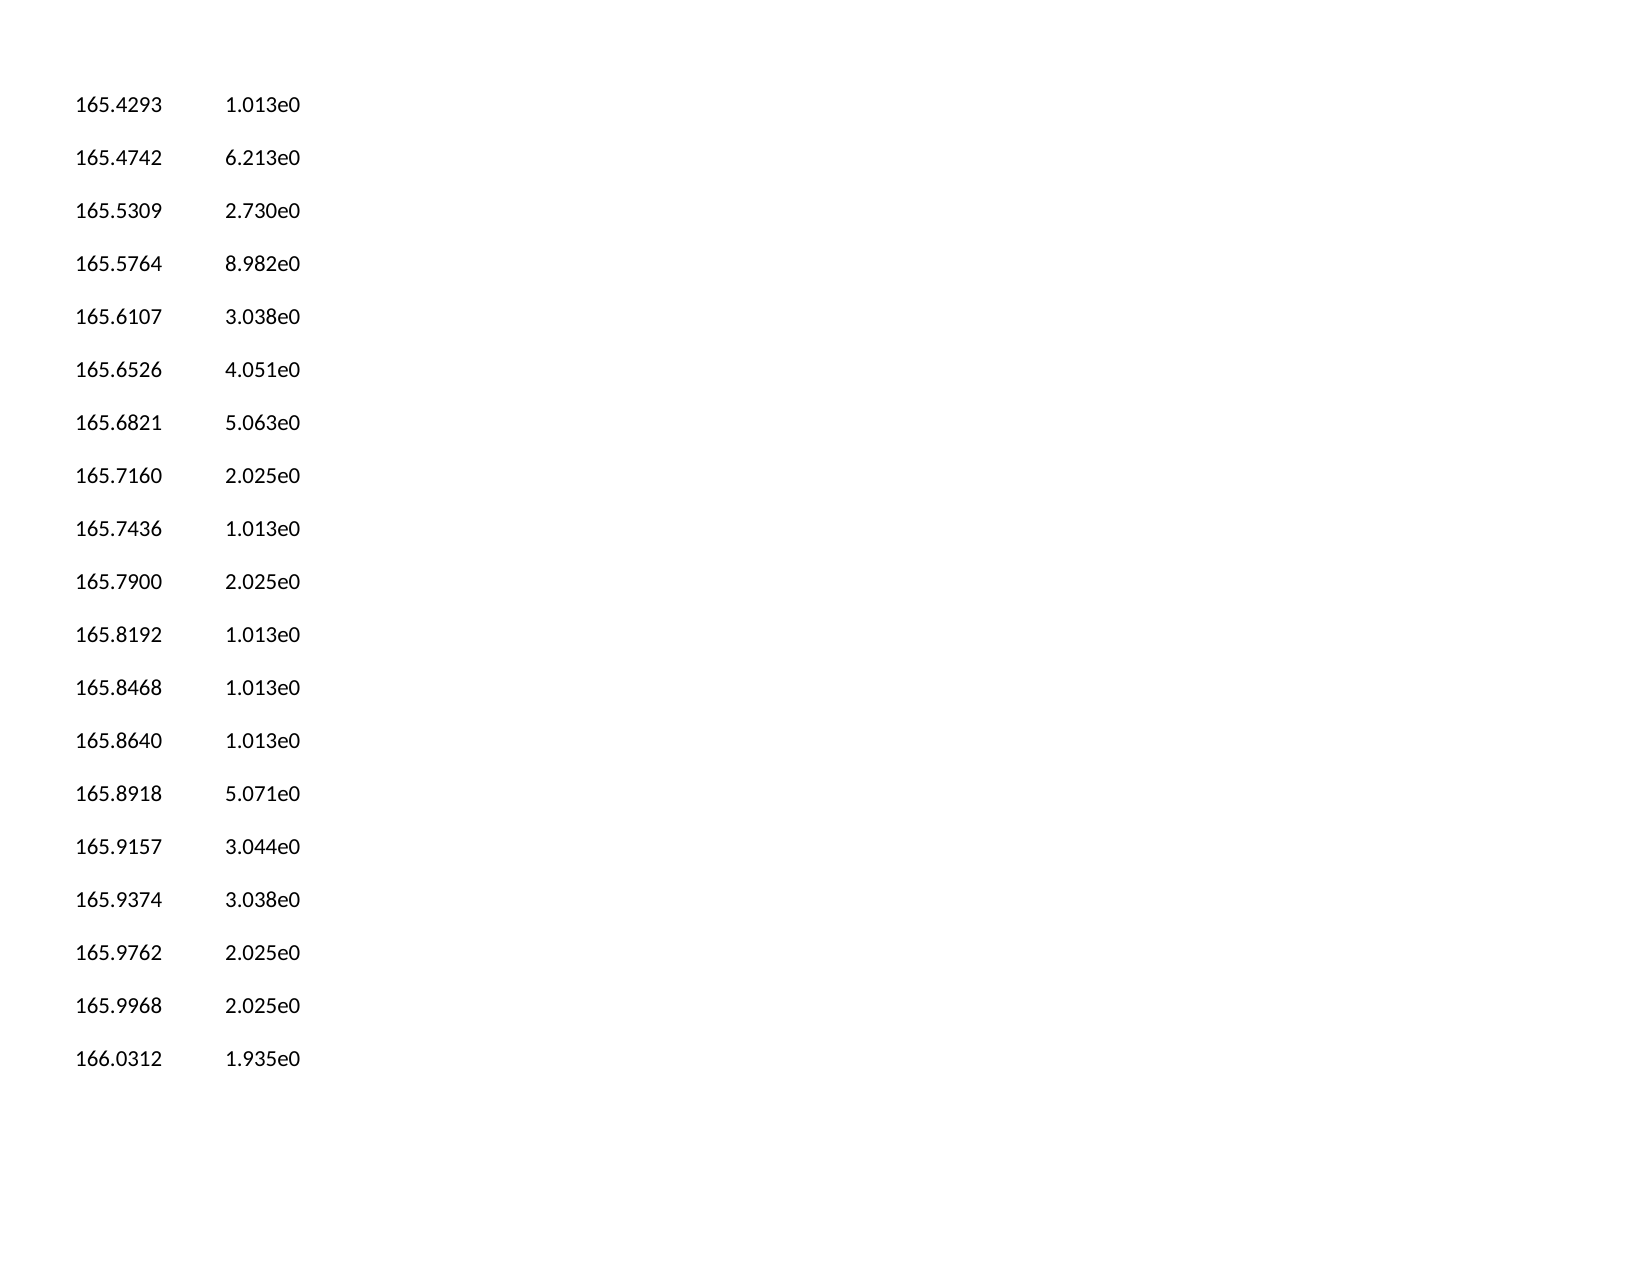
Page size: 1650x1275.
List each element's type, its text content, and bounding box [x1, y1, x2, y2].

text 165.8640 1.013e0 [75, 726, 1563, 754]
text 165.6107 3.038e0 [75, 302, 1563, 330]
text 165.8192 1.013e0 [75, 620, 1563, 648]
text 165.7436 1.013e0 [75, 514, 1563, 542]
text 165.7160 2.025e0 [75, 461, 1563, 489]
text 165.6821 5.063e0 [75, 408, 1563, 436]
text 165.5309 2.730e0 [75, 196, 1563, 224]
text 165.9157 3.044e0 [75, 832, 1563, 860]
text 165.9374 3.038e0 [75, 885, 1563, 913]
text 165.6526 4.051e0 [75, 355, 1563, 383]
text 166.0312 1.935e0 [75, 1044, 1563, 1072]
text 165.7900 2.025e0 [75, 567, 1563, 595]
text 165.8468 1.013e0 [75, 673, 1563, 701]
text 165.4293 1.013e0 [75, 90, 1563, 118]
text 165.9968 2.025e0 [75, 991, 1563, 1019]
text 165.9762 2.025e0 [75, 938, 1563, 966]
text 165.4742 6.213e0 [75, 143, 1563, 171]
text 165.8918 5.071e0 [75, 779, 1563, 807]
text 165.5764 8.982e0 [75, 249, 1563, 277]
